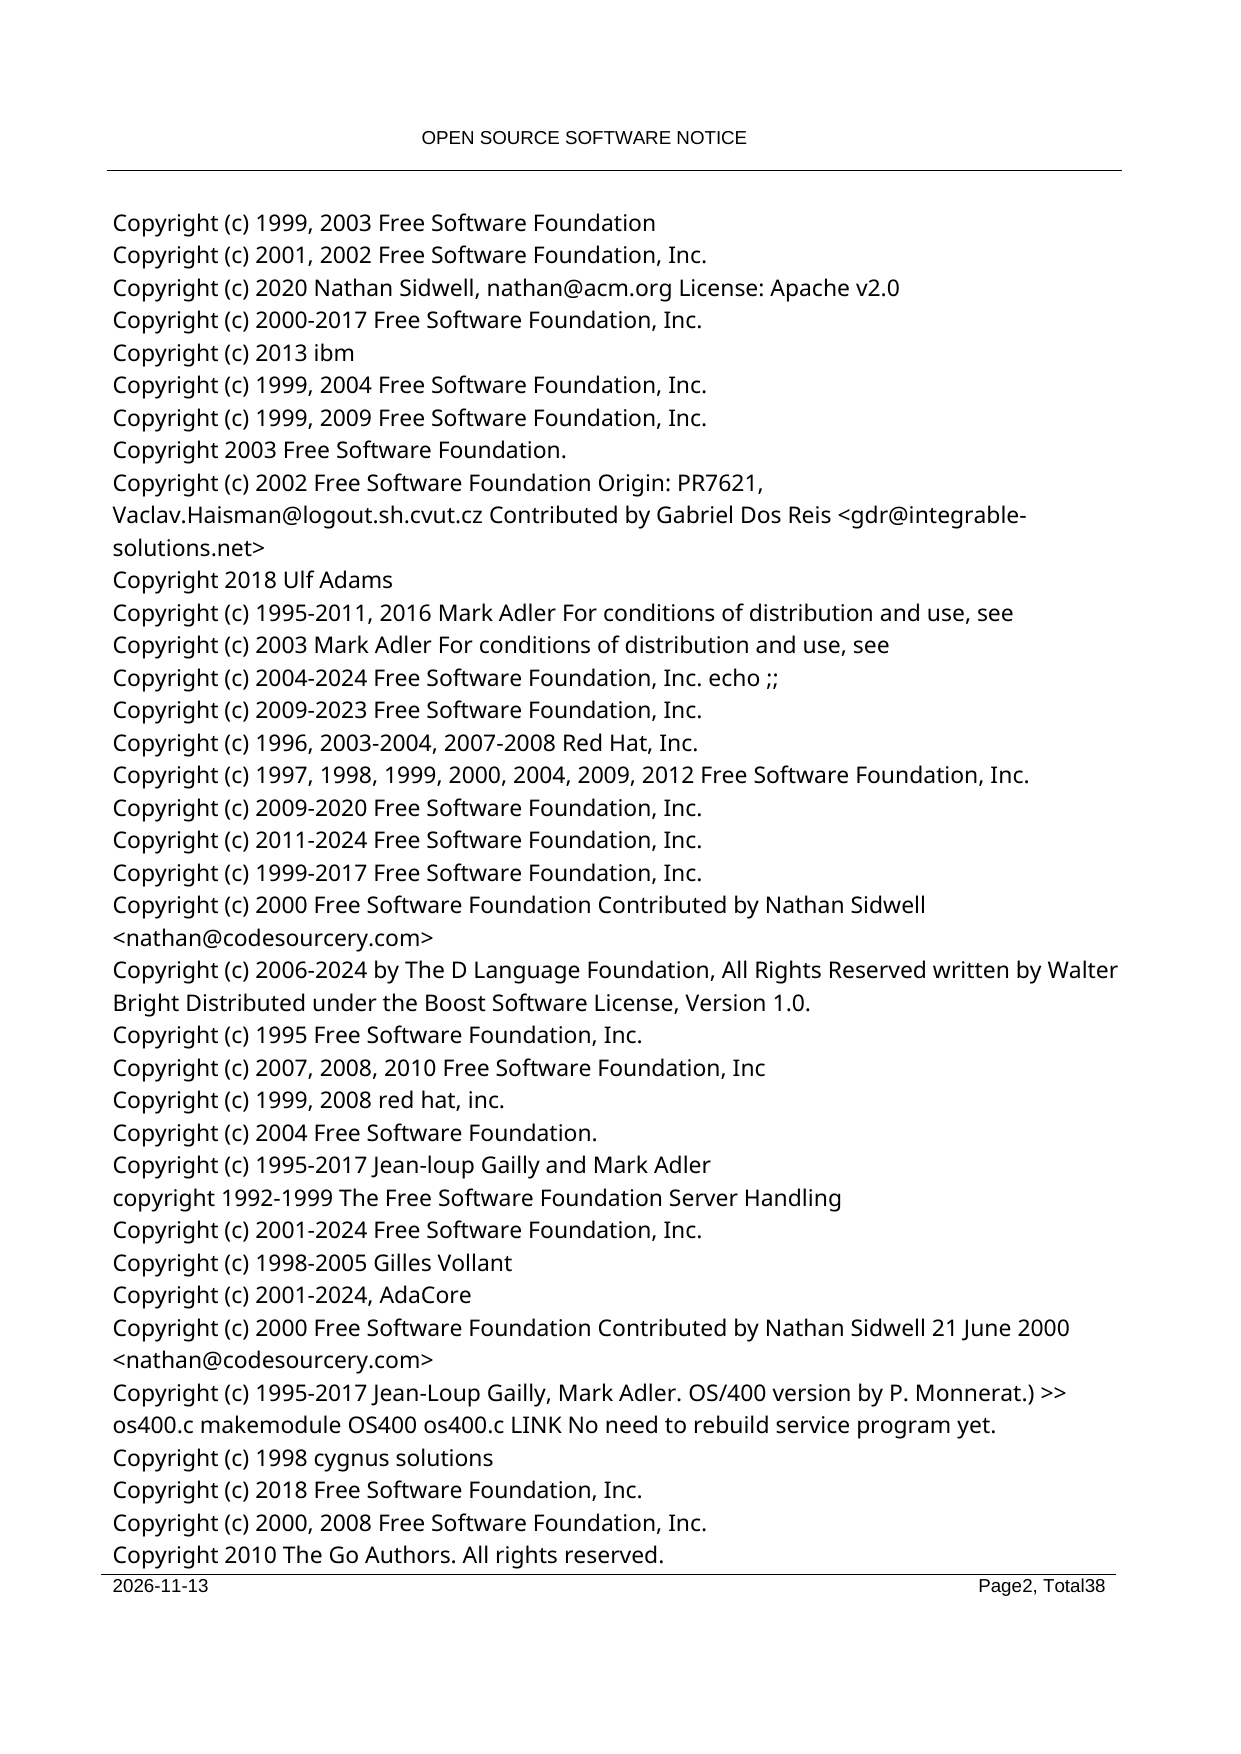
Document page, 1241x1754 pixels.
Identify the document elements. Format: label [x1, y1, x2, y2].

text [112, 206, 1128, 1571]
